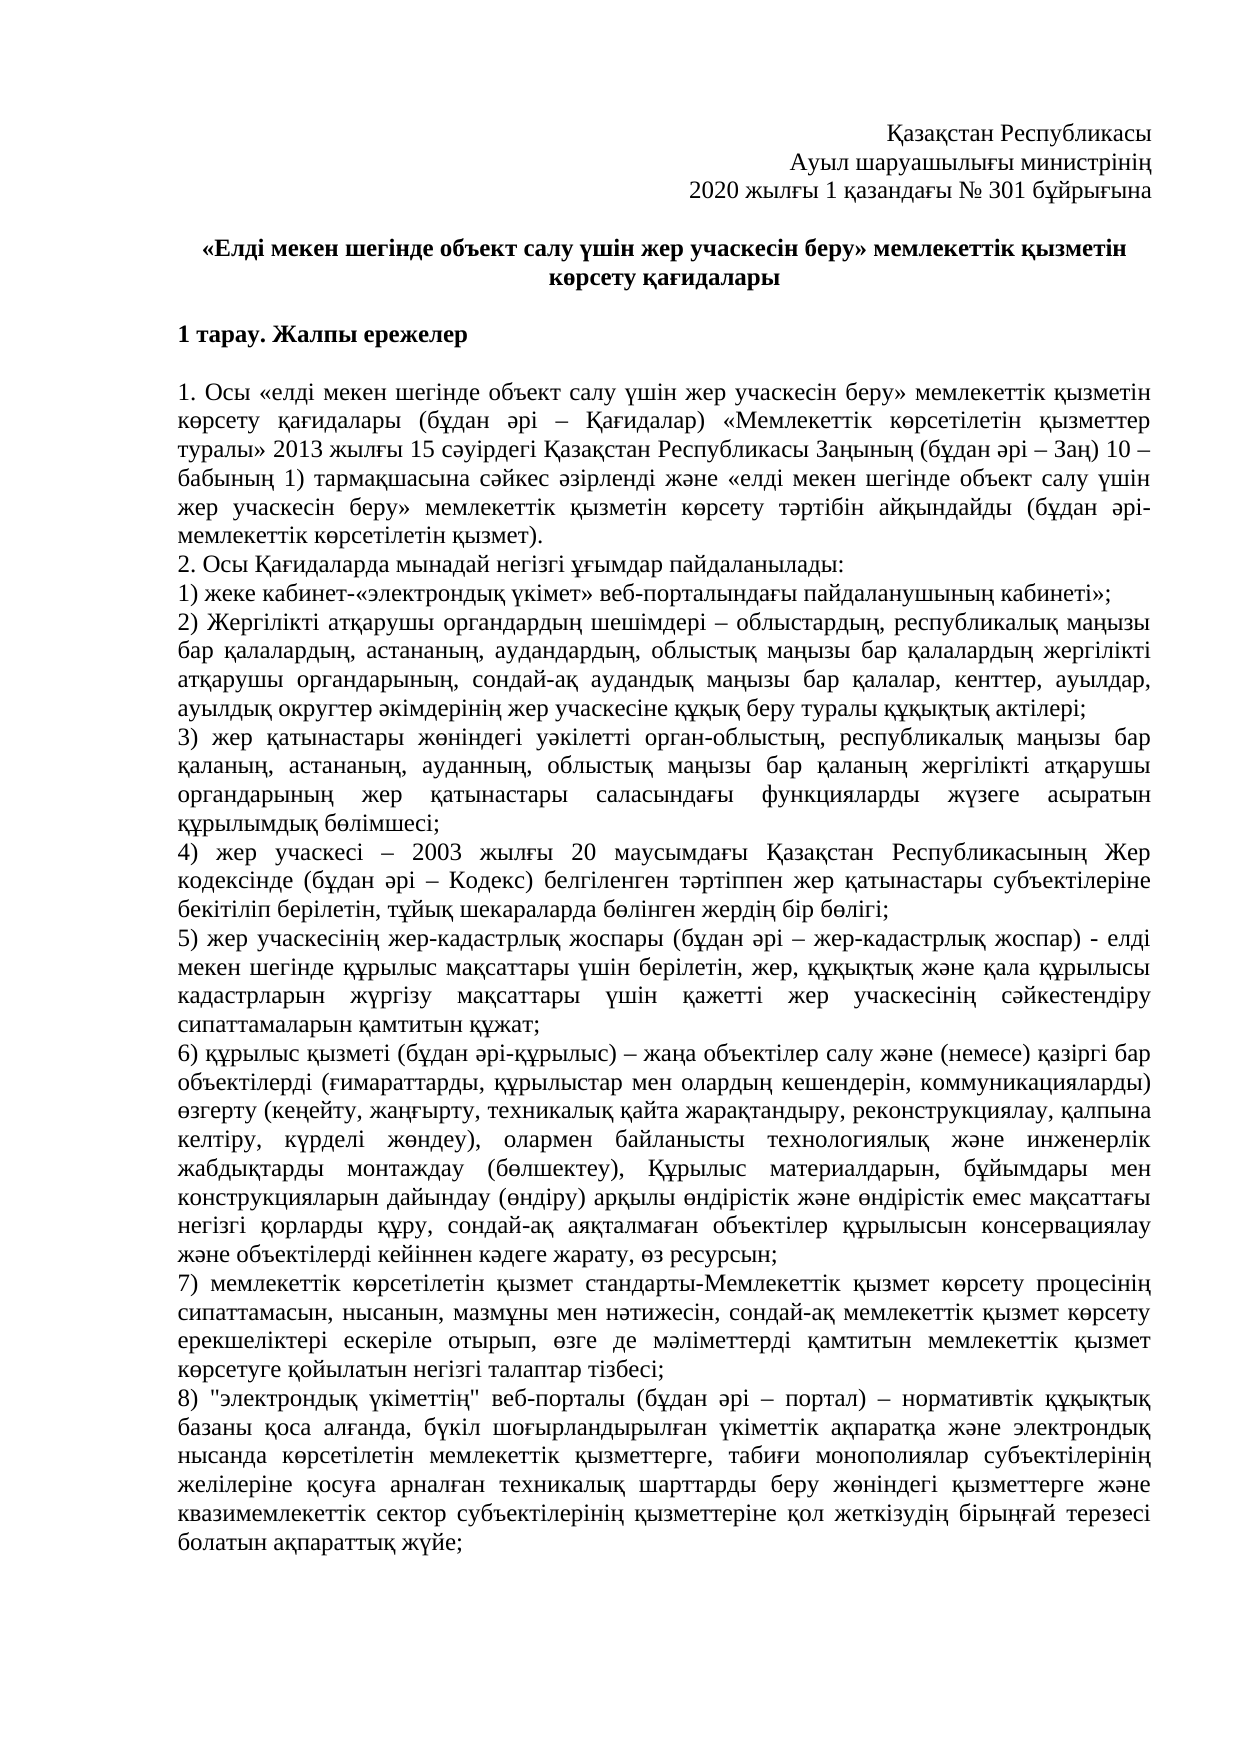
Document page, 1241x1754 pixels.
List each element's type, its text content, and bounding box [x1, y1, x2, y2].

text 2) Жергілікті атқарушы органдардың шешімдері – облыстардың, республикалық маңызы бар қалалардың, астананың, аудандардың, облыстық маңызы бар қалалардың жергілікті атқарушы органдарының, сондай-ақ аудандық маңызы бар қалалар, кенттер, ауылдар, ауылдық округтер әкімдерінің жер учаскесіне құқық беру туралы құқықтық актілері; [177, 607, 1152, 722]
text 3) жер қатынастары жөніндегі уәкілетті орган-облыстың, республикалық маңызы бар қаланың, астананың, ауданның, облыстық маңызы бар қаланың жергілікті атқарушы органдарының жер қатынастары саласындағы функцияларды жүзеге асыратын құрылымдық бөлімшесі; [177, 722, 1152, 837]
text Қазақстан Республикасы [177, 118, 1152, 147]
text «Елді мекен шегінде объект салу үшін жер учаскесін беру» мемлекеттік қызметін көрсету қағидалары [177, 233, 1152, 291]
text 1) жеке кабинет-«электрондық үкімет» веб-порталындағы пайдаланушының кабинеті»; [177, 578, 1152, 607]
text 7) мемлекеттік көрсетілетін қызмет стандарты-Мемлекеттік қызмет көрсету процесінің сипаттамасын, нысанын, мазмұны мен нәтижесін, сондай-ақ мемлекеттік қызмет көрсету ерекшеліктері ескеріле отырып, өзге де мәліметтерді қамтитын мемлекеттік қызмет көрсетуге қойылатын негізгі талаптар тізбесі; [177, 1268, 1152, 1383]
text 6) құрылыс қызметі (бұдан әрі-құрылыс) – жаңа объектілер салу және (немесе) қазіргі бар объектілерді (ғимараттарды, құрылыстар мен олардың кешендерін, коммуникацияларды) өзгерту (кеңейту, жаңғырту, техникалық қайта жарақтандыру, реконструкциялау, қалпына келтіру, күрделі жөндеу), олармен байланысты технологиялық және инженерлік жабдықтарды монтаждау (бөлшектеу), Құрылыс материалдарын, бұйымдары мен конструкцияларын дайындау (өндіру) арқылы өндірістік және өндірістік емес мақсаттағы негізгі қорларды құру, сондай-ақ аяқталмаған объектілер құрылысын консервациялау және объектілерді кейіннен кәдеге жарату, өз ресурсын; [177, 1038, 1152, 1268]
text 2. Осы Қағидаларда мынадай негізгі ұғымдар пайдаланылады: [177, 549, 1152, 578]
text Ауыл шаруашылығы министрінің [177, 147, 1152, 176]
text 2020 жылғы 1 қазандағы № 301 бұйрығына [177, 176, 1152, 204]
text 5) жер учаскесінің жер-кадастрлық жоспары (бұдан әрі – жер-кадастрлық жоспар) - елді мекен шегінде құрылыс мақсаттары үшін берілетін, жер, құқықтық және қала құрылысы кадастрларын жүргізу мақсаттары үшін қажетті жер учаскесінің сәйкестендіру сипаттамаларын қамтитын құжат; [177, 923, 1152, 1038]
text 1 тарау. Жалпы ережелер [177, 319, 1152, 348]
text 8) "электрондық үкіметтің" веб-порталы (бұдан әрі – портал) – нормативтік құқықтық базаны қоса алғанда, бүкіл шоғырландырылған үкіметтік ақпаратқа және электрондық нысанда көрсетілетін мемлекеттік қызметтерге, табиғи монополиялар субъектілерінің желілеріне қосуға арналған техникалық шарттарды беру жөніндегі қызметтерге және квазимемлекеттік сектор субъектілерінің қызметтеріне қол жеткізудің бірыңғай терезесі болатын ақпараттық жүйе; [177, 1383, 1152, 1556]
text 4) жер учаскесі – 2003 жылғы 20 маусымдағы Қазақстан Республикасының Жер кодексінде (бұдан әрі – Кодекс) белгіленген тәртіппен жер қатынастары субъектілеріне бекітіліп берілетін, тұйық шекараларда бөлінген жердің бір бөлігі; [177, 837, 1152, 923]
text 1. Осы «елді мекен шегінде объект салу үшін жер учаскесін беру» мемлекеттік қызметін көрсету қағидалары (бұдан әрі – Қағидалар) «Мемлекеттік көрсетілетін қызметтер туралы» 2013 жылғы 15 сәуірдегі Қазақстан Республикасы Заңының (бұдан әрі – Заң) 10 – бабының 1) тармақшасына сәйкес әзірленді және «елді мекен шегінде объект салу үшін жер учаскесін беру» мемлекеттік қызметін көрсету тәртібін айқындайды (бұдан әрі-мемлекеттік көрсетілетін қызмет). [177, 377, 1152, 549]
